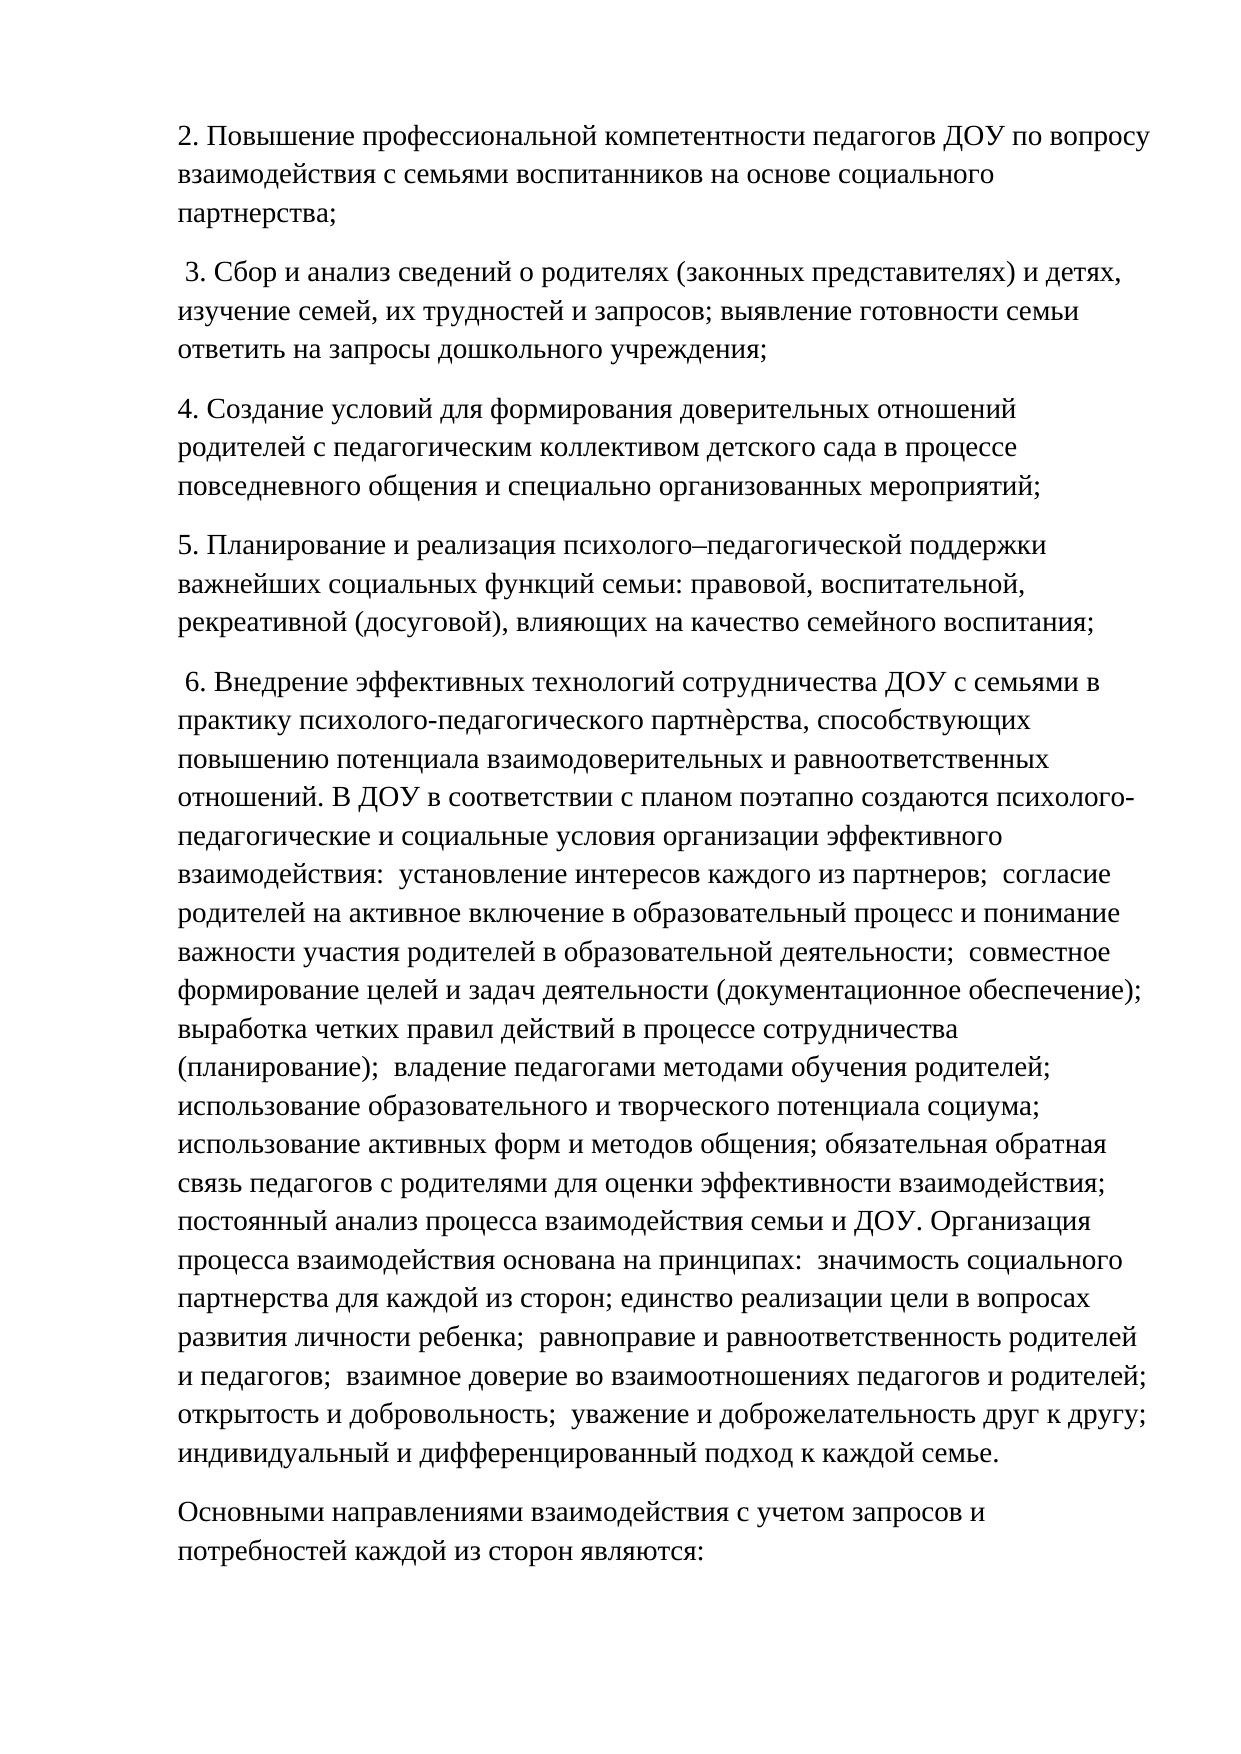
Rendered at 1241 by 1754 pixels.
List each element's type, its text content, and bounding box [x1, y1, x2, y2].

text 6. Внедрение эффективных технологий сотрудничества ДОУ с семьями в практику психолого-педагогического партнѐрства, способствующих повышению потенциала взаимодоверительных и равноответственных отношений. В ДОУ в соответствии с планом поэтапно создаются психолого-педагогические и социальные условия организации эффективного взаимодействия: установление интересов каждого из партнеров; согласие родителей на активное включение в образовательный процесс и понимание важности участия родителей в образовательной деятельности; совместное формирование целей и задач деятельности (документационное обеспечение); выработка четких правил действий в процессе сотрудничества (планирование); владение педагогами методами обучения родителей; использование образовательного и творческого потенциала социума; использование активных форм и методов общения; обязательная обратная связь педагогов с родителями для оценки эффективности взаимодействия; постоянный анализ процесса взаимодействия семьи и ДОУ. Организация процесса взаимодействия основана на принципах: значимость социального партнерства для каждой из сторон; единство реализации цели в вопросах развития личности ребенка; равноправие и равноответственность родителей и педагогов; взаимное доверие во взаимоотношениях педагогов и родителей; открытость и добровольность; уважение и доброжелательность друг к другу; индивидуальный и дифференцированный подход к каждой семье. [177, 664, 1152, 1468]
text Основными направлениями взаимодействия с учетом запросов и потребностей каждой из сторон являются: [177, 1494, 1152, 1566]
text 2. Повышение профессиональной компетентности педагогов ДОУ по вопросу взаимодействия с семьями воспитанников на основе социального партнерства; [177, 118, 1152, 229]
text 4. Создание условий для формирования доверительных отношений родителей с педагогическим коллективом детского сада в процессе повседневного общения и специально организованных мероприятий; [177, 391, 1152, 502]
text 3. Сбор и анализ сведений о родителях (законных представителях) и детях, изучение семей, их трудностей и запросов; выявление готовности семьи ответить на запросы дошкольного учреждения; [177, 254, 1152, 365]
text 5. Планирование и реализация психолого–педагогической поддержки важнейших социальных функций семьи: правовой, воспитательной, рекреативной (досуговой), влияющих на качество семейного воспитания; [177, 527, 1152, 638]
